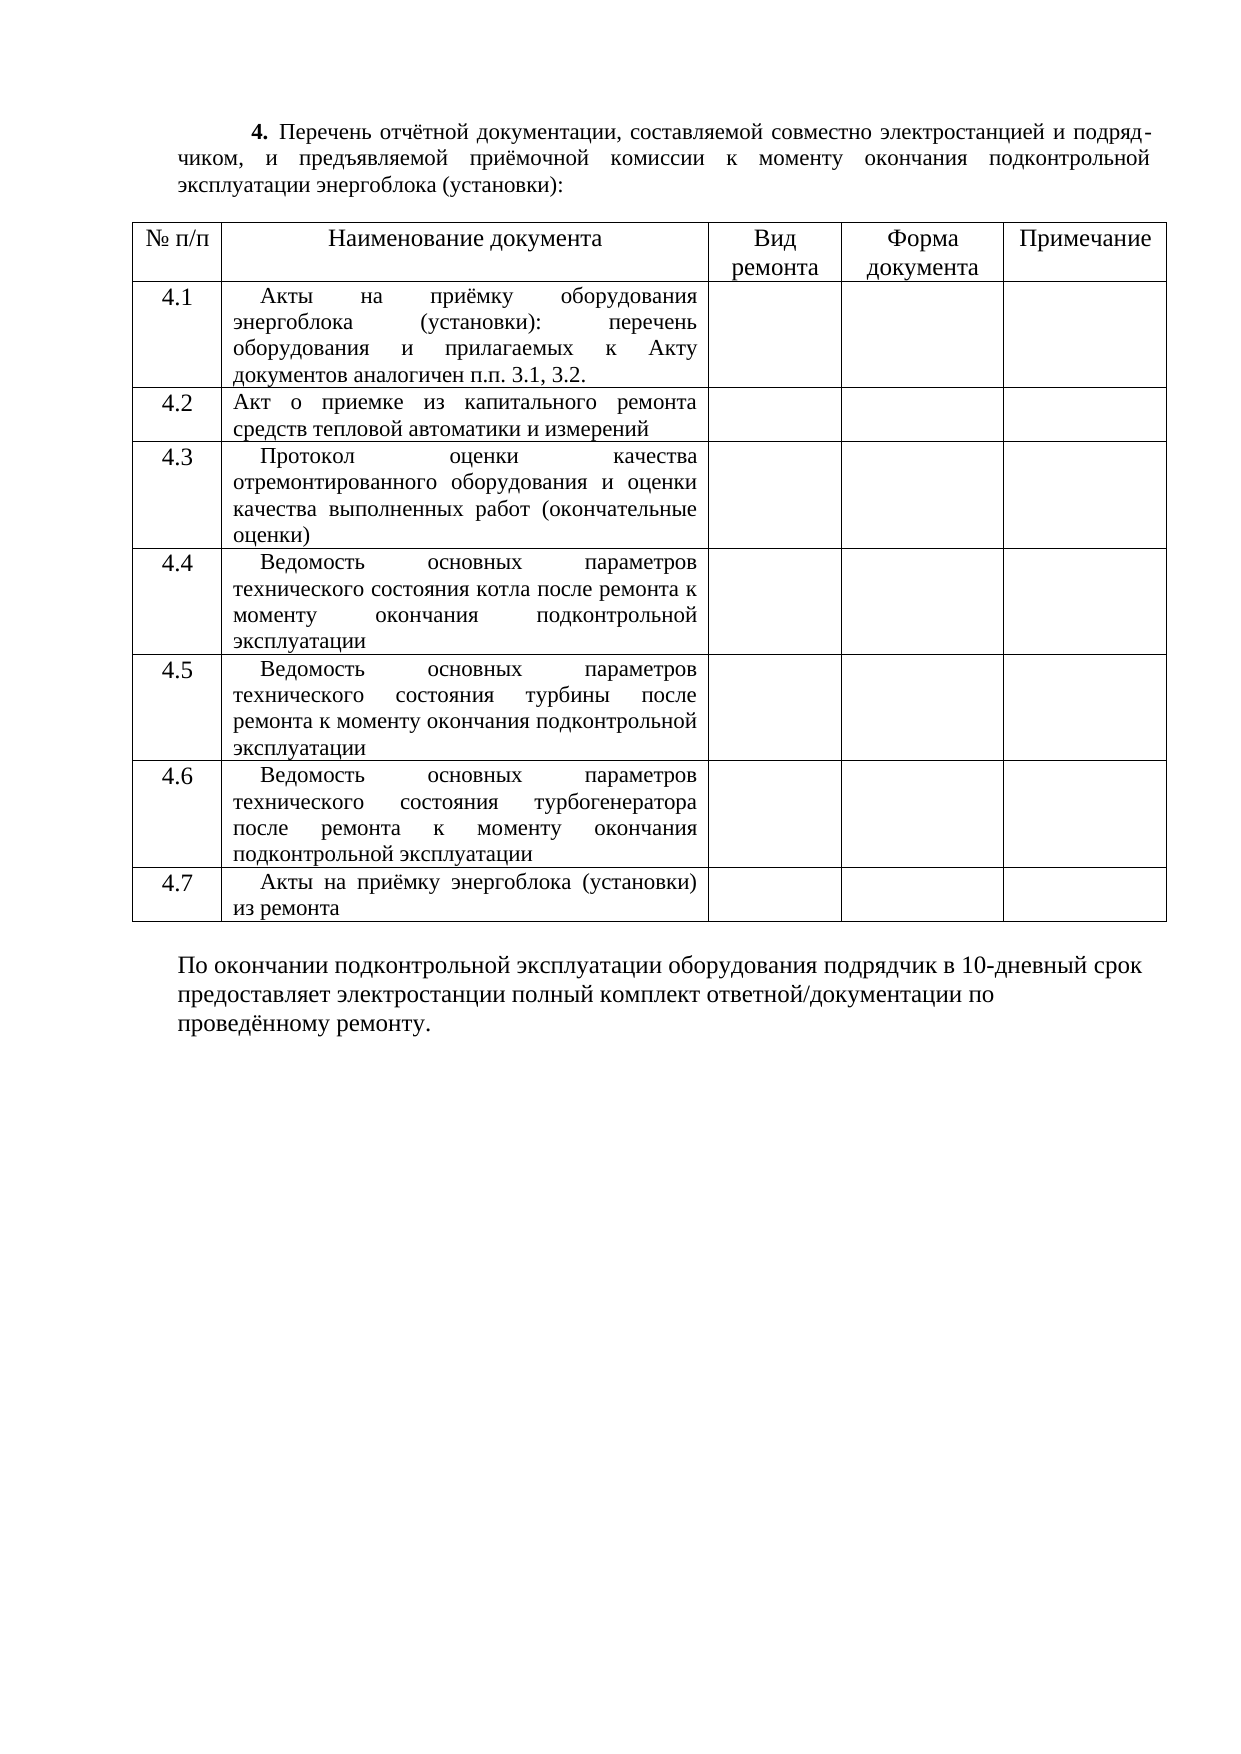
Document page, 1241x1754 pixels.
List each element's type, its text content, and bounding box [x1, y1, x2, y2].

table_cell [1004, 868, 1166, 921]
table_cell 4.3 [133, 442, 221, 547]
table_cell [1004, 388, 1166, 441]
table_header Примечание [1004, 223, 1166, 281]
table_cell [1004, 282, 1166, 387]
table_cell 4.1 [133, 282, 221, 387]
table_cell Ведомость основных параметров технического состояния турбогенератора после ремонта к моменту окончания подконтрольной эксплуатации [222, 761, 708, 867]
table_cell Акты на приёмку энергоблока (установки) из ремонта [222, 868, 708, 921]
table_cell [709, 868, 841, 921]
table_cell [1004, 549, 1166, 654]
table_cell [709, 549, 841, 654]
table_cell Ведомость основных параметров технического состояния котла после ремонта к моменту окончания подконтрольной эксплуатации [222, 549, 708, 654]
table_cell Протокол оценки качества отремонтированного оборудования и оценки качества выполненных работ (окончательные оценки) [222, 442, 708, 547]
table_cell Акт о приемке из капитального ремонта средств тепловой автоматики и измерений [222, 388, 708, 441]
table_cell [842, 282, 1003, 387]
table_cell [709, 282, 841, 387]
table_header № п/п [133, 223, 221, 281]
table_cell [842, 388, 1003, 441]
table_cell 4.7 [133, 868, 221, 921]
table_cell [709, 761, 841, 867]
table_cell 4.6 [133, 761, 221, 867]
table_cell [709, 388, 841, 441]
table_cell [842, 442, 1003, 547]
table_cell [709, 655, 841, 760]
table_cell [1004, 655, 1166, 760]
table_header Форма документа [842, 223, 1003, 281]
table_cell [842, 761, 1003, 867]
table_cell [1004, 442, 1166, 547]
list Перечень отчётной документации, составляемой совместно электростанцией и подрядчиком, и предъявляемой приёмочной комиссии к моменту окончания подконтрольной эксплуатации энергоблока (установки): [177, 118, 1152, 197]
table_cell [709, 442, 841, 547]
table_cell 4.2 [133, 388, 221, 441]
table_cell [1004, 761, 1166, 867]
table_cell 4.4 [133, 549, 221, 654]
table_header Наименование документа [222, 223, 708, 281]
text По окончании подконтрольной эксплуатации оборудования подрядчик в 10-дневный срок предоставляет электростанции полный комплект ответной/документации по проведённому ремонту. [177, 950, 1152, 1037]
table_header Вид ремонта [709, 223, 841, 281]
table_cell [842, 868, 1003, 921]
table_cell Акты на приёмку оборудования энергоблока (установки): перечень оборудования и прилагаемых к Акту документов аналогичен п.п. 3.1, 3.2. [222, 282, 708, 387]
table_cell [842, 655, 1003, 760]
table_cell [842, 549, 1003, 654]
table_cell 4.5 [133, 655, 221, 760]
table_cell Ведомость основных параметров технического состояния турбины после ремонта к моменту окончания подконтрольной эксплуатации [222, 655, 708, 760]
